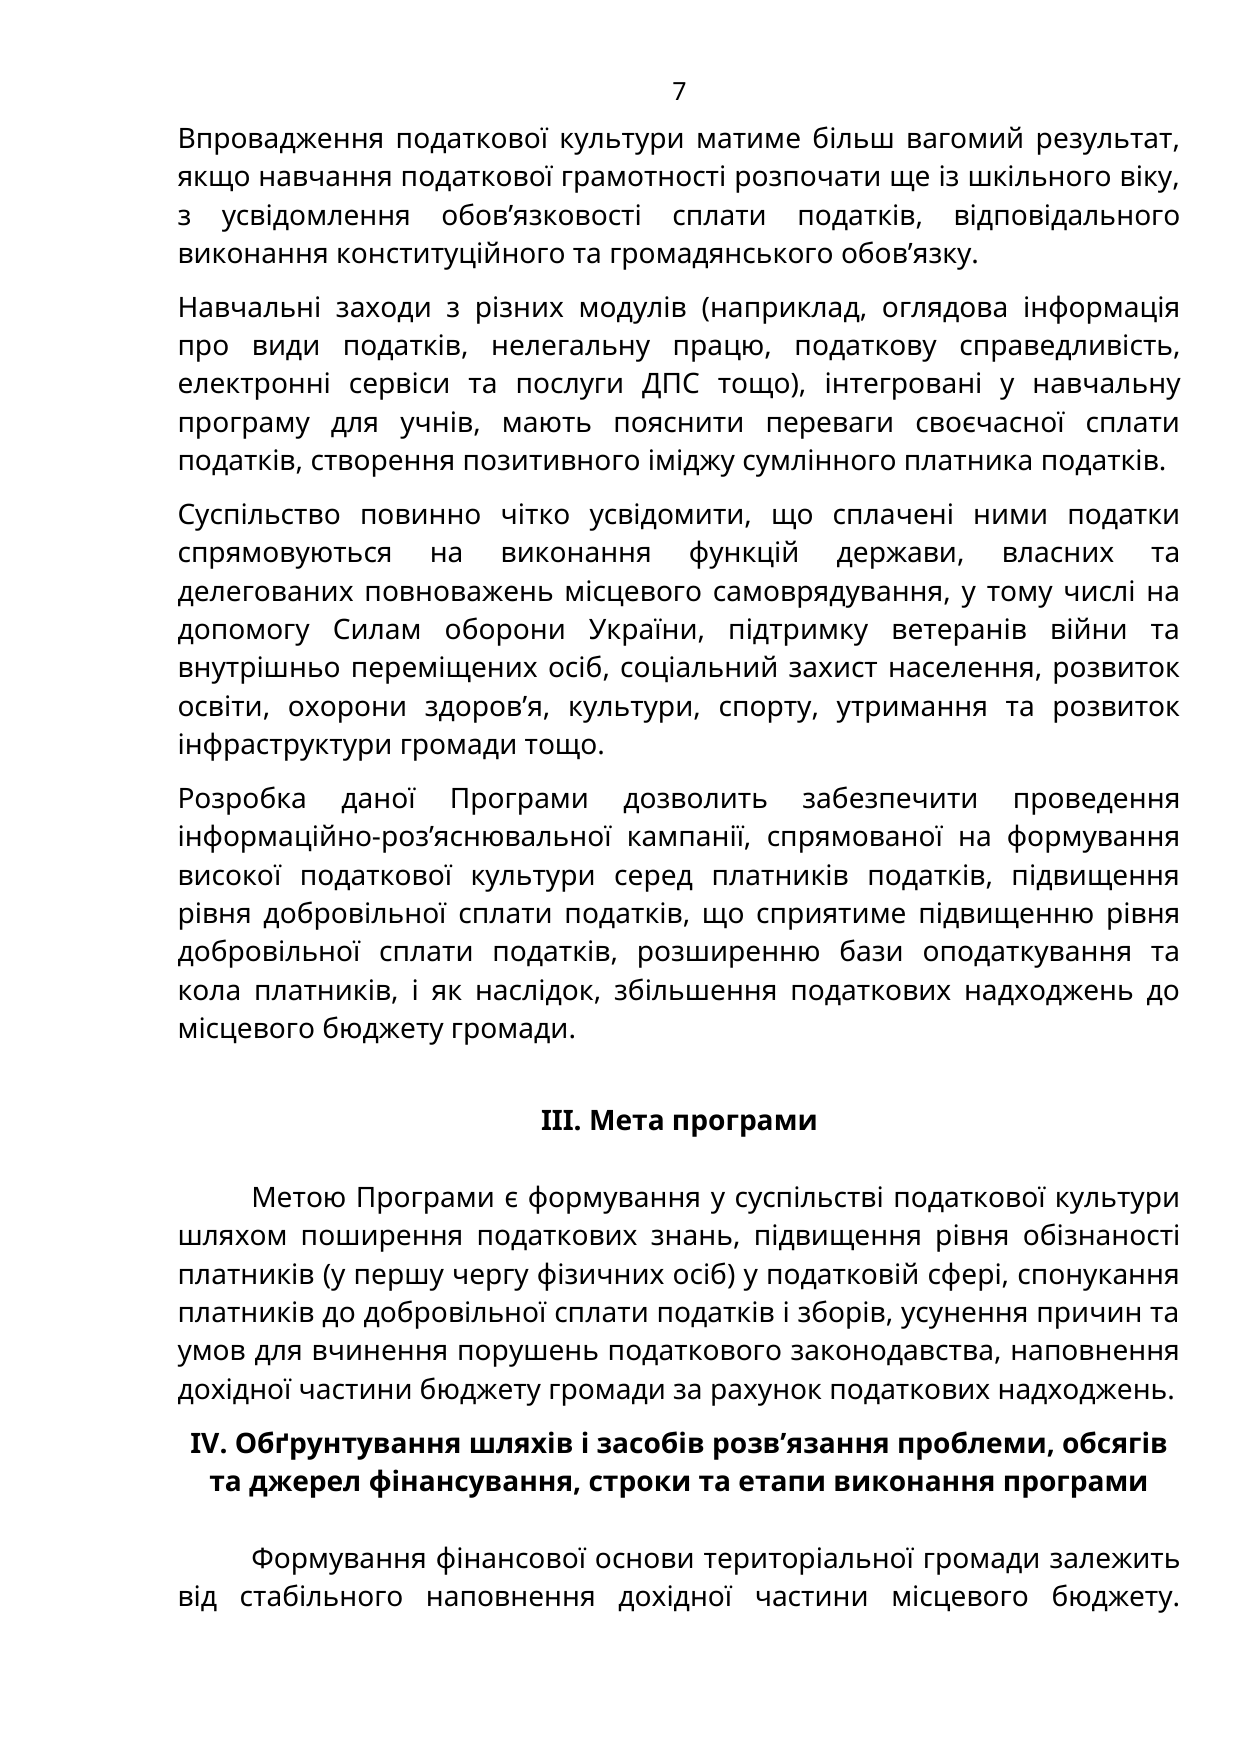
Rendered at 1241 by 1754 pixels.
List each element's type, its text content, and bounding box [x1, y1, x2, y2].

text Розробка даної Програми дозволить забезпечити проведення інформаційно-роз’яснювальної кампанії, спрямованої на формування високої податкової культури серед платників податків, підвищення рівня добровільної сплати податків, що сприятиме підвищенню рівня добровільної сплати податків, розширенню бази оподаткування та кола платників, і як наслідок, збільшення податкових надходжень до місцевого бюджету громади. [177, 778, 1181, 1047]
text Метою Програми є формування у суспільстві податкової культури шляхом поширення податкових знань, підвищення рівня обізнаності платників (у першу чергу фізичних осіб) у податковій сфері, спонукання платників до добровільної сплати податків і зборів, усунення причин та умов для вчинення порушень податкового законодавства, наповнення дохідної частини бюджету громади за рахунок податкових надходжень. [177, 1177, 1181, 1407]
text IV. Обґрунтування шляхів і засобів розв’язання проблеми, обсягів [177, 1423, 1181, 1461]
text Суспільство повинно чітко усвідомити, що сплачені ними податки спрямовуються на виконання функцій держави, власних та делегованих повноважень місцевого самоврядування, у тому числі на допомогу Силам оборони України, підтримку ветеранів війни та внутрішньо переміщених осіб, соціальний захист населення, розвиток освіти, охорони здоров’я, культури, спорту, утримання та розвиток інфраструктури громади тощо. [177, 494, 1181, 763]
text III. Мета програми [177, 1101, 1181, 1139]
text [177, 1538, 1181, 1614]
text Навчальні заходи з різних модулів (наприклад, оглядова інформація про види податків, нелегальну працю, податкову справедливість, електронні сервіси та послуги ДПС тощо), інтегровані у навчальну програму для учнів, мають пояснити переваги своєчасної сплати податків, створення позитивного іміджу сумлінного платника податків. [177, 287, 1181, 479]
text та джерел фінансування, строки та етапи виконання програми [177, 1461, 1181, 1499]
text Впровадження податкової культури матиме більш вагомий результат, якщо навчання податкової грамотності розпочати ще із шкільного віку, з усвідомлення обов’язковості сплати податків, відповідального виконання конституційного та громадянського обов’язку. [177, 118, 1181, 271]
